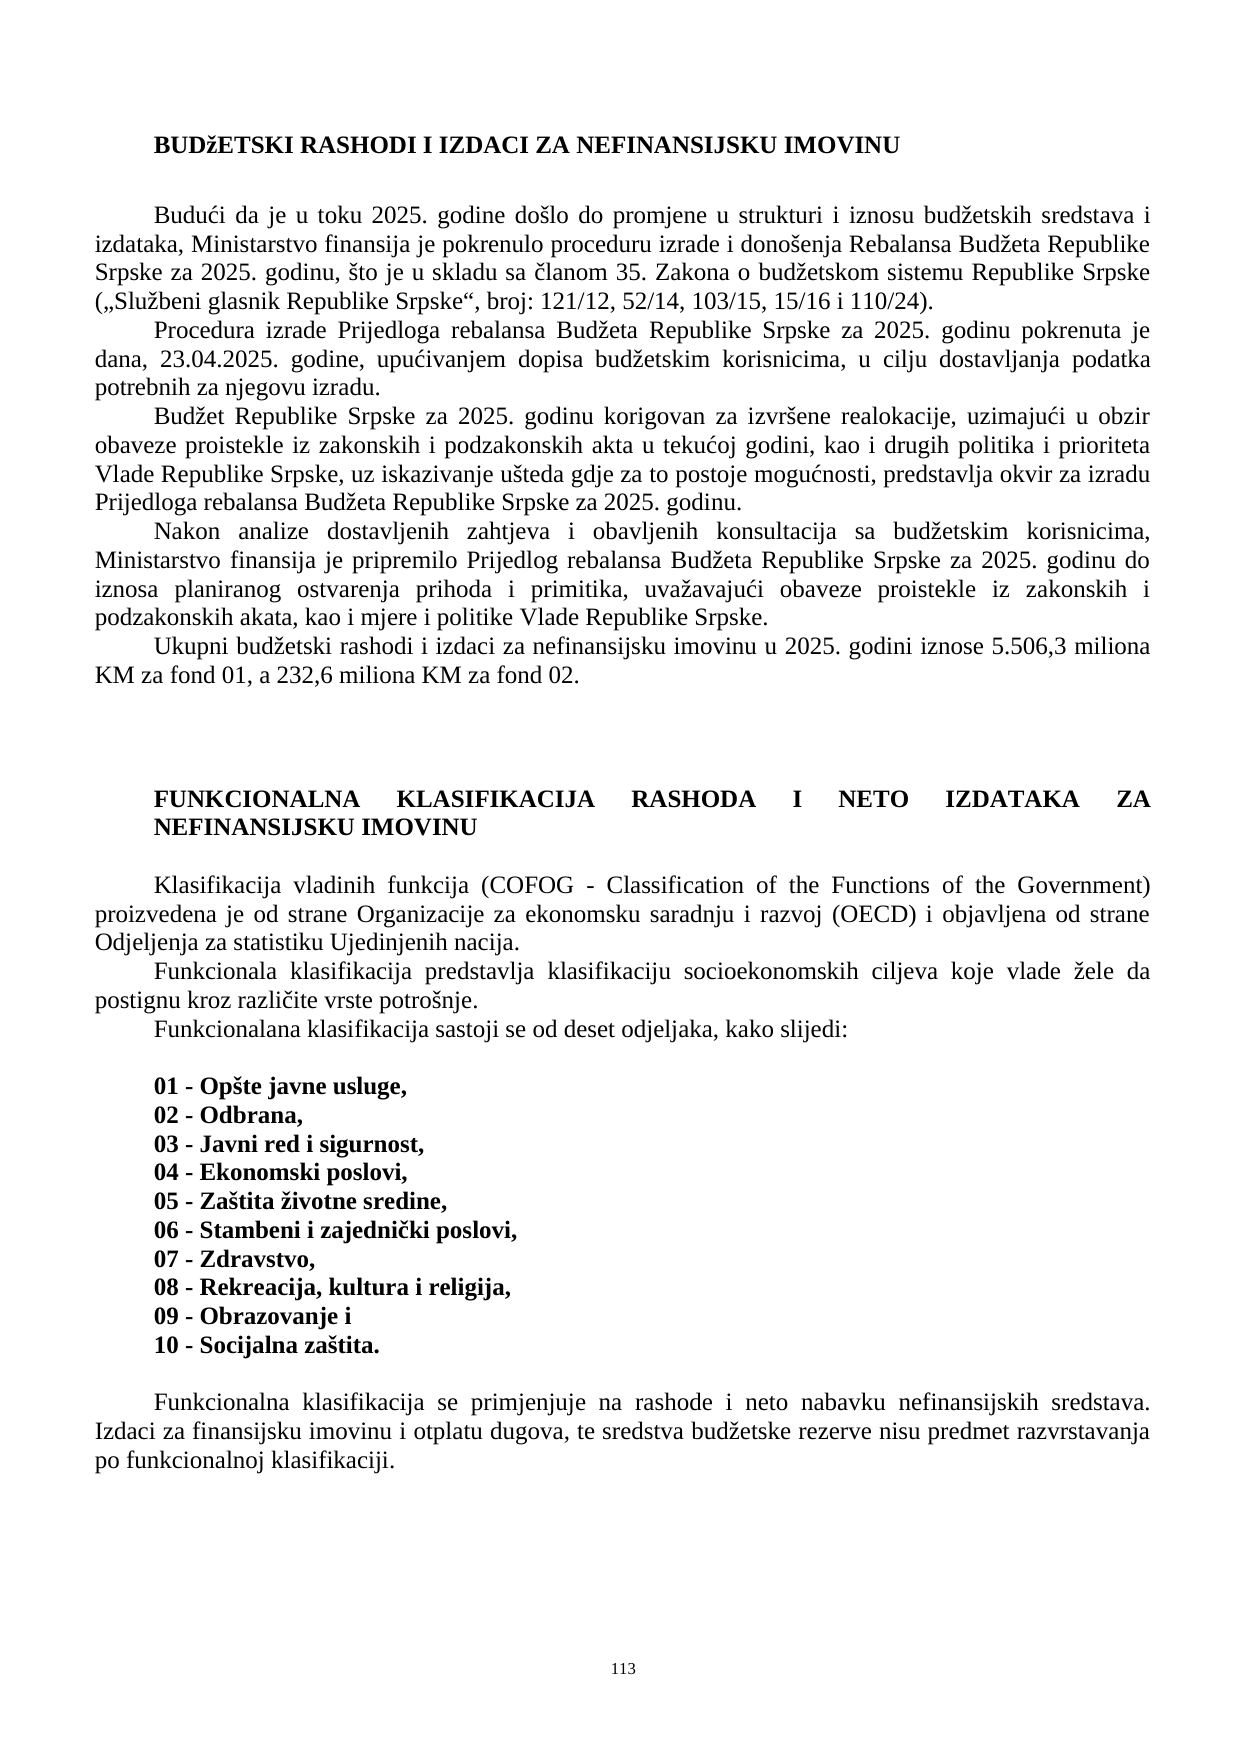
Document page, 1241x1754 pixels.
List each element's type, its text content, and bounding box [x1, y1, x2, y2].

text 02 - Odbrana, [153, 1100, 1152, 1129]
text 06 - Stambeni i zajednički poslovi, [153, 1215, 1152, 1244]
text 09 - Obrazovanje i [153, 1301, 1152, 1330]
text Funkcionala klasifikacija predstavlja klasifikaciju socioekonomskih ciljeva koje vlade žele da postignu kroz različite vrste potrošnje. [94, 956, 1152, 1014]
text 04 - Ekonomski poslovi, [153, 1157, 1152, 1186]
text Funkcionalana klasifikacija sastoji se od deset odjeljaka, kako slijedi: [94, 1014, 1152, 1042]
text Nakon analize dostavljenih zahtjeva i obavljenih konsultacija sa budžetskim korisnicima, Ministarstvo finansija je pripremilo Prijedlog rebalansa Budžeta Republike Srpske za 2025. godinu do iznosa planiranog ostvarenja prihoda i primitika, uvažavajući obaveze proistekle iz zakonskih i podzakonskih akata, kao i mjere i politike Vlade Republike Srpske. [94, 516, 1152, 631]
text Klasifikacija vladinih funkcija (COFOG - Classification of the Functions of the Government) proizvedena je od strane Organizacije za ekonomsku saradnju i razvoj (OECD) i objavljena od strane Odjeljenja za statistiku Ujedinjenih nacija. [94, 870, 1152, 956]
text 07 - Zdravstvo, [153, 1244, 1152, 1272]
text Procedura izrade Prijedloga rebalansa Budžeta Republike Srpske za 2025. godinu pokrenuta je dana, 23.04.2025. godine, upućivanjem dopisa budžetskim korisnicima, u cilju dostavljanja podatka potrebnih za njegovu izradu. [94, 315, 1152, 401]
text BUDžETSKI RASHODI I IZDACI ZA NEFINANSIJSKU IMOVINU [94, 130, 1152, 159]
text Ukupni budžetski rashodi i izdaci za nefinansijsku imovinu u 2025. godini iznose 5.506,3 miliona KM za fond 01, a 232,6 miliona KM za fond 02. [94, 631, 1152, 689]
text Funkcionalna klasifikacija se primjenjuje na rashode i neto nabavku nefinansijskih sredstava. Izdaci za finansijsku imovinu i otplatu dugova, te sredstva budžetske rezerve nisu predmet razvrstavanja po funkcionalnoj klasifikaciji. [94, 1387, 1152, 1474]
text 05 - Zaštita životne sredine, [153, 1186, 1152, 1215]
text 03 - Javni red i sigurnost, [153, 1129, 1152, 1157]
text FUNKCIONALNA KLASIFIKACIJA RASHODA I NETO IZDATAKA ZA NEFINANSIJSKU IMOVINU [153, 784, 1152, 841]
text 10 - Socijalna zaštita. [153, 1330, 1152, 1359]
text Budžet Republike Srpske za 2025. godinu korigovan za izvršene realokacije, uzimajući u obzir obaveze proistekle iz zakonskih i podzakonskih akta u tekućoj godini, kao i drugih politika i prioriteta Vlade Republike Srpske, uz iskazivanje ušteda gdje za to postoje mogućnosti, predstavlja okvir za izradu Prijedloga rebalansa Budžeta Republike Srpske za 2025. godinu. [94, 401, 1152, 516]
text 01 - Opšte javne usluge, [153, 1071, 1152, 1100]
text 08 - Rekreacija, kultura i religija, [153, 1272, 1152, 1301]
text Budući da je u toku 2025. godine došlo do promjene u strukturi i iznosu budžetskih sredstava i izdataka, Ministarstvo finansija je pokrenulo proceduru izrade i donošenja Rebalansa Budžeta Republike Srpske za 2025. godinu, što je u skladu sa članom 35. Zakona o budžetskom sistemu Republike Srpske („Službeni glasnik Republike Srpske“, broj: 121/12, 52/14, 103/15, 15/16 i 110/24). [94, 200, 1152, 315]
